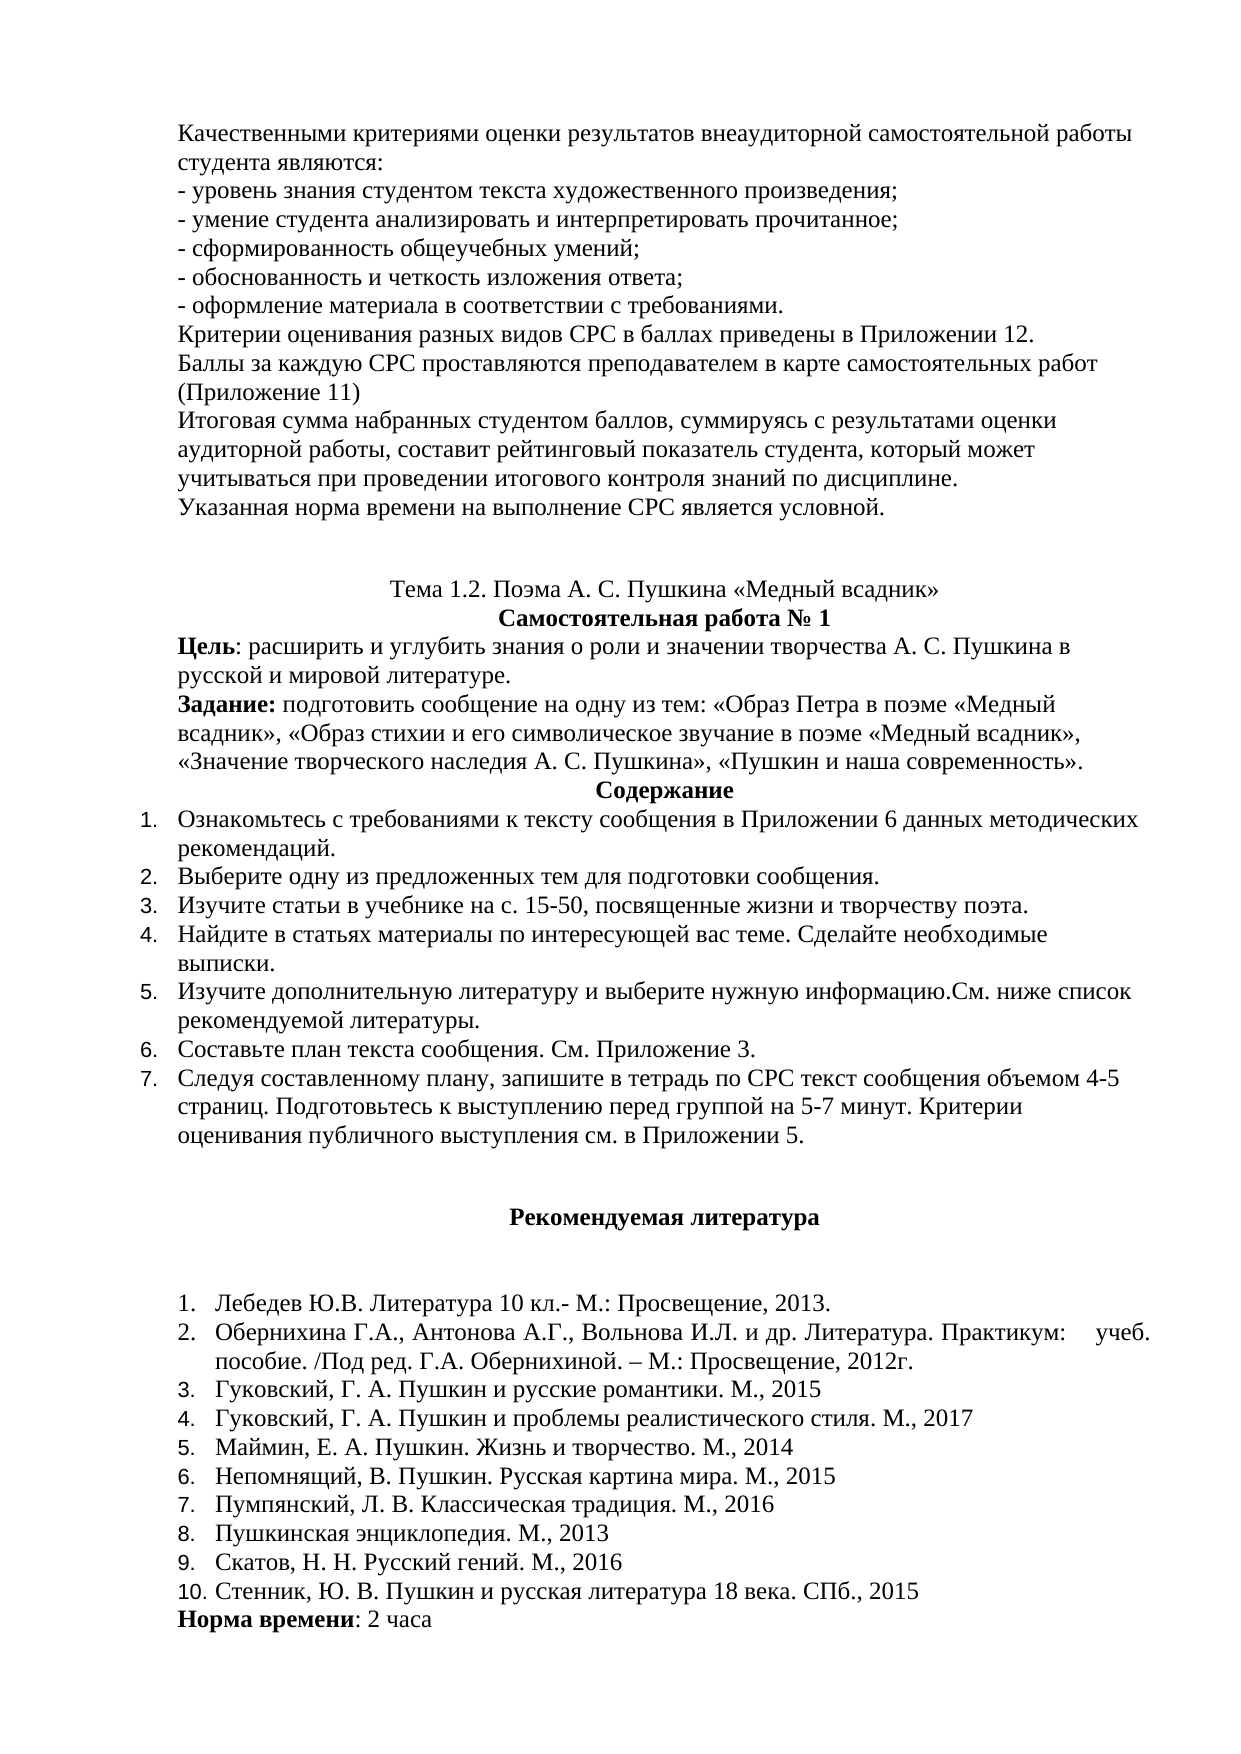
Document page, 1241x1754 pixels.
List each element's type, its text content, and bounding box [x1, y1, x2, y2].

list Пушкинская энциклопедия. М., 2013 [177, 1518, 1152, 1547]
text - обоснованность и четкость изложения ответа; [177, 262, 1152, 291]
list Гуковский, Г. А. Пушкин и проблемы реалистического стиля. М., 2017 [177, 1403, 1152, 1432]
text Итоговая сумма набранных студентом баллов, суммируясь с результатами оценки аудиторной работы, составит рейтинговый показатель студента, который может учитываться при проведении итогового контроля знаний по дисциплине. [177, 406, 1152, 492]
list Непомнящий, В. Пушкин. Русская картина мира. М., 2015 [177, 1461, 1152, 1489]
text Баллы за каждую СРС проставляются преподавателем в карте самостоятельных работ (Приложение 11) [177, 348, 1152, 406]
text - умение студента анализировать и интерпретировать прочитанное; [177, 204, 1152, 233]
text - уровень знания студентом текста художественного произведения; [177, 176, 1152, 204]
list Найдите в статьях материалы по интересующей вас теме. Сделайте необходимые выписки. [140, 919, 1152, 976]
list Лебедев Ю.В. Литература 10 кл.- М.: Просвещение, 2013. [177, 1288, 1152, 1317]
list Стенник, Ю. В. Пушкин и русская литература 18 века. СПб., 2015 [177, 1576, 1152, 1604]
list Изучите дополнительную литературу и выберите нужную информацию.См. ниже список рекомендуемой литературы. [140, 976, 1152, 1034]
text Качественными критериями оценки результатов внеаудиторной самостоятельной работы студента являются: [177, 118, 1152, 176]
list Скатов, Н. Н. Русский гений. М., 2016 [177, 1547, 1152, 1576]
text Содержание [177, 775, 1152, 804]
text Самостоятельная работа № 1 [177, 603, 1152, 631]
text Указанная норма времени на выполнение СРС является условной. [177, 492, 1152, 521]
list Маймин, Е. А. Пушкин. Жизнь и творчество. М., 2014 [177, 1432, 1152, 1461]
text Цель: расширить и углубить знания о роли и значении творчества А. С. Пушкина в русской и мировой литературе. [177, 631, 1152, 689]
list Обернихина Г.А., Антонова А.Г., Вольнова И.Л. и др. Литература. Практикум: учеб. пособие. /Под ред. Г.А. Обернихиной. – М.: Просвещение, 2012г. [177, 1317, 1152, 1374]
list Следуя составленному плану, запишите в тетрадь по СРС текст сообщения объемом 4-5 страниц. Подготовьтесь к выступлению перед группой на 5-7 минут. Критерии оценивания публичного выступления см. в Приложении 5. [140, 1063, 1152, 1149]
list Ознакомьтесь с требованиями к тексту сообщения в Приложении 6 данных методических рекомендаций. [140, 804, 1152, 861]
list Изучите статьи в учебнике на с. 15-50, посвященные жизни и творчеству поэта. [140, 890, 1152, 919]
text Критерии оценивания разных видов СРС в баллах приведены в Приложении 12. [177, 319, 1152, 348]
text Рекомендуемая литература [177, 1202, 1152, 1231]
text Тема 1.2. Поэма А. С. Пушкина «Медный всадник» [177, 574, 1152, 603]
text Задание: подготовить сообщение на одну из тем: «Образ Петра в поэме «Медный всадник», «Образ стихии и его символическое звучание в поэме «Медный всадник», «Значение творческого наследия А. С. Пушкина», «Пушкин и наша современность». [177, 689, 1152, 775]
list Выберите одну из предложенных тем для подготовки сообщения. [140, 861, 1152, 890]
list Гуковский, Г. А. Пушкин и русские романтики. М., 2015 [177, 1374, 1152, 1403]
list Составьте план текста сообщения. См. Приложение 3. [140, 1034, 1152, 1063]
text - оформление материала в соответствии с требованиями. [177, 291, 1152, 319]
text Норма времени: 2 часа [177, 1604, 1152, 1633]
list Пумпянский, Л. В. Классическая традиция. М., 2016 [177, 1489, 1152, 1518]
text - сформированность общеучебных умений; [177, 233, 1152, 262]
